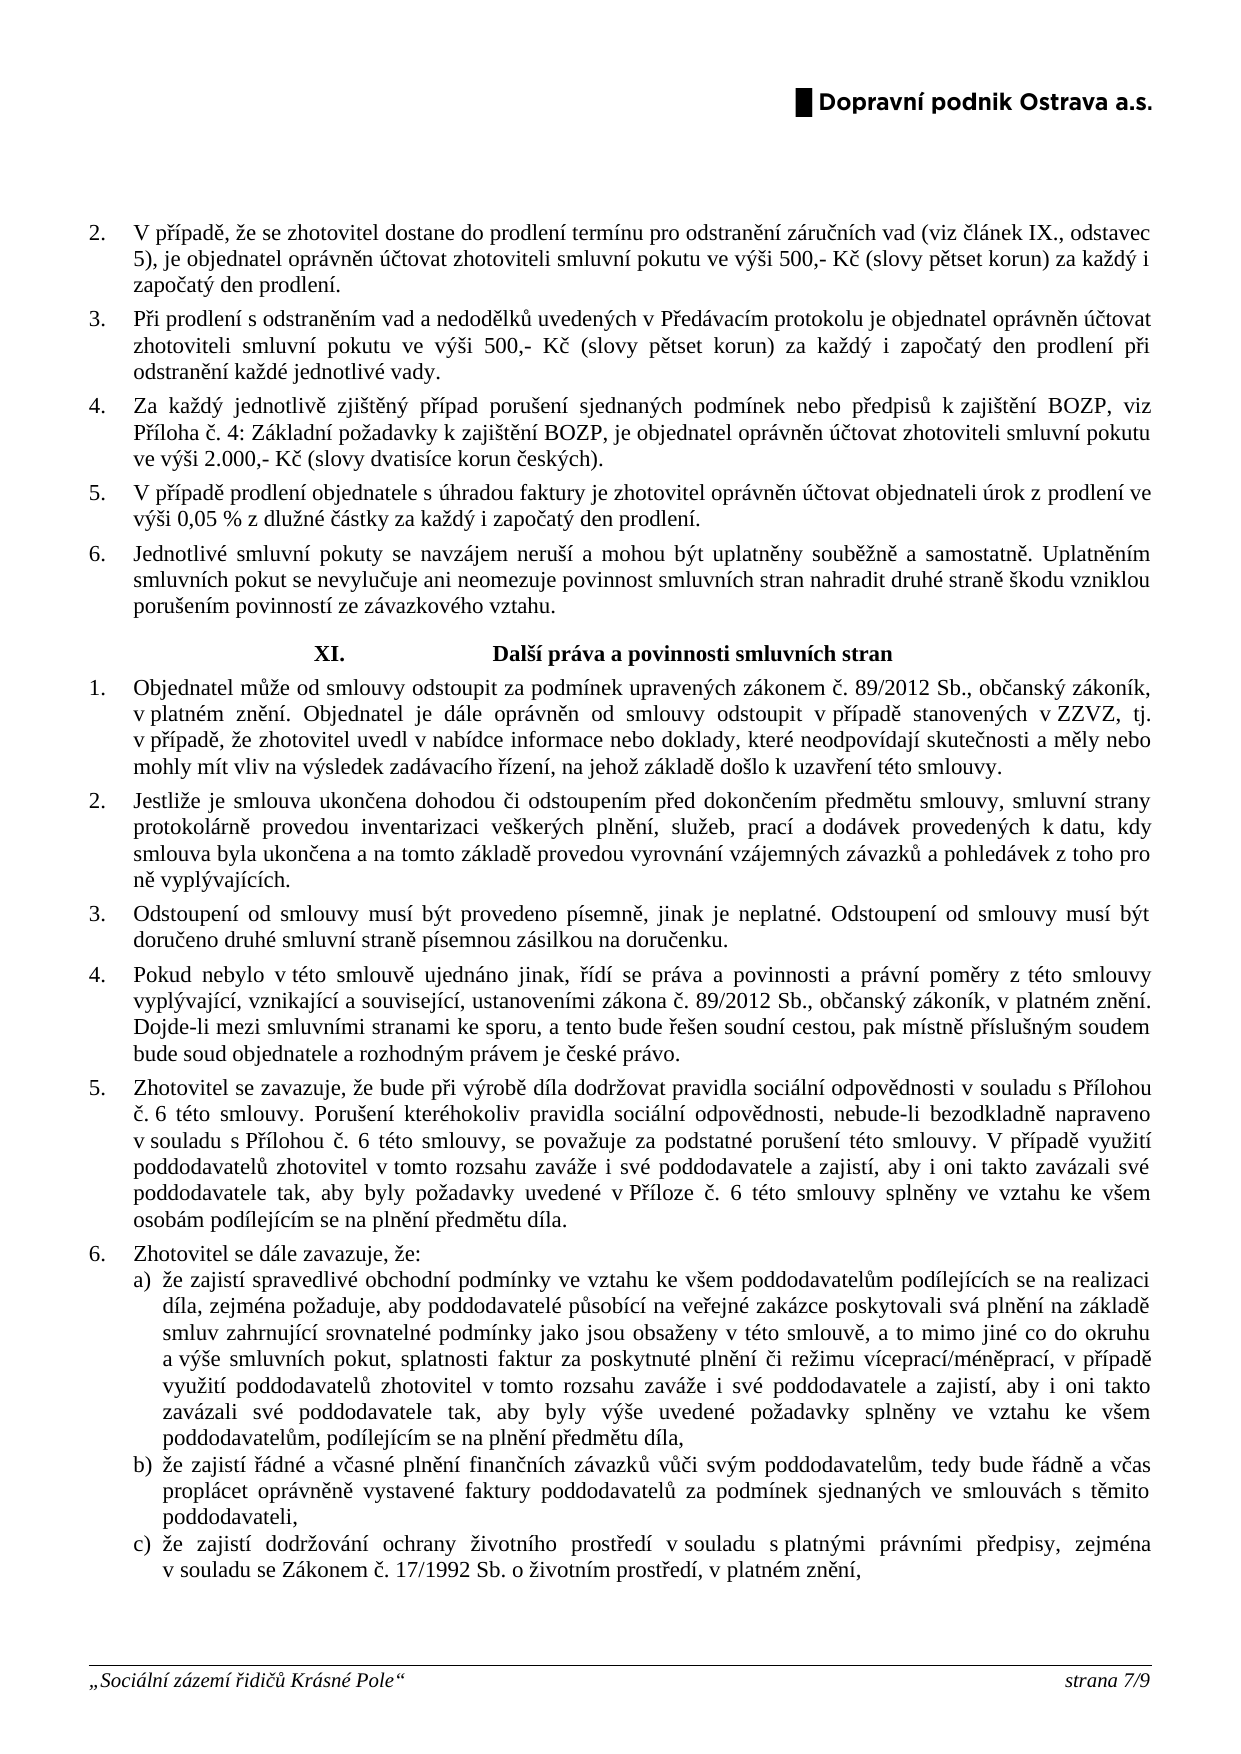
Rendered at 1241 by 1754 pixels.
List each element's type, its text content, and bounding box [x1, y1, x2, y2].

list Zhotovitel se zavazuje, že bude při výrobě díla dodržovat pravidla sociální odpovědnosti v souladu s Přílohou č. 6 této smlouvy. Porušení kteréhokoliv pravidla sociální odpovědnosti, nebude-li bezodkladně napraveno v souladu s Přílohou č. 6 této smlouvy, se považuje za podstatné porušení této smlouvy. V případě využití poddodavatelů zhotovitel v tomto rozsahu zaváže i své poddodavatele a zajistí, aby i oni takto zavázali své poddodavatele tak, aby byly požadavky uvedené v Příloze č. 6 této smlouvy splněny ve vztahu ke všem osobám podílejícím se na plnění předmětu díla. [89, 1074, 1152, 1232]
list V případě, že se zhotovitel dostane do prodlení termínu pro odstranění záručních vad (viz článek IX., odstavec 5), je objednatel oprávněn účtovat zhotoviteli smluvní pokutu ve výši 500,- Kč (slovy pětset korun) za každý i započatý den prodlení. [89, 218, 1152, 298]
list Jednotlivé smluvní pokuty se navzájem neruší a mohou být uplatněny souběžně a samostatně. Uplatněním smluvních pokut se nevylučuje ani neomezuje povinnost smluvních stran nahradit druhé straně škodu vzniklou porušením povinností ze závazkového vztahu. [89, 540, 1152, 619]
list Při prodlení s odstraněním vad a nedodělků uvedených v Předávacím protokolu je objednatel oprávněn účtovat zhotoviteli smluvní pokutu ve výši 500,- Kč (slovy pětset korun) za každý i započatý den prodlení při odstranění každé jednotlivé vady. [89, 305, 1152, 384]
list že zajistí řádné a včasné plnění finančních závazků vůči svým poddodavatelům, tedy bude řádně a včas proplácet oprávněně vystavené faktury poddodavatelů za podmínek sjednaných ve smlouvách s těmito poddodavateli, [133, 1451, 1152, 1530]
picture [795, 88, 1152, 117]
list že zajistí spravedlivé obchodní podmínky ve vztahu ke všem poddodavatelům podílejících se na realizaci díla, zejména požaduje, aby poddodavatelé působící na veřejné zakázce poskytovali svá plnění na základě smluv zahrnující srovnatelné podmínky jako jsou obsaženy v této smlouvě, a to mimo jiné co do okruhu a výše smluvních pokut, splatnosti faktur za poskytnuté plnění či režimu víceprací/méněprací, v případě využití poddodavatelů zhotovitel v tomto rozsahu zaváže i své poddodavatele a zajistí, aby i oni takto zavázali své poddodavatele tak, aby byly výše uvedené požadavky splněny ve vztahu ke všem poddodavatelům, podílejícím se na plnění předmětu díla, [133, 1266, 1152, 1451]
subtitle Další práva a povinnosti smluvních stran [89, 639, 1149, 666]
list Odstoupení od smlouvy musí být provedeno písemně, jinak je neplatné. Odstoupení od smlouvy musí být doručeno druhé smluvní straně písemnou zásilkou na doručenku. [89, 900, 1152, 953]
list Objednatel může od smlouvy odstoupit za podmínek upravených zákonem č. 89/2012 Sb., občanský zákoník, v platném znění. Objednatel je dále oprávněn od smlouvy odstoupit v případě stanovených v ZZVZ, tj. v případě, že zhotovitel uvedl v nabídce informace nebo doklady, které neodpovídají skutečnosti a měly nebo mohly mít vliv na výsledek zadávacího řízení, na jehož základě došlo k uzavření této smlouvy. [89, 674, 1152, 779]
list Pokud nebylo v této smlouvě ujednáno jinak, řídí se práva a povinnosti a právní poměry z této smlouvy vyplývající, vznikající a související, ustanoveními zákona č. 89/2012 Sb., občanský zákoník, v platném znění. Dojde-li mezi smluvními stranami ke sporu, a tento bude řešen soudní cestou, pak místně příslušným soudem bude soud objednatele a rozhodným právem je české právo. [89, 961, 1152, 1066]
list V případě prodlení objednatele s úhradou faktury je zhotovitel oprávněn účtovat objednateli úrok z prodlení ve výši 0,05 % z dlužné částky za každý i započatý den prodlení. [89, 479, 1152, 532]
list Jestliže je smlouva ukončena dohodou či odstoupením před dokončením předmětu smlouvy, smluvní strany protokolárně provedou inventarizaci veškerých plnění, služeb, prací a dodávek provedených k datu, kdy smlouva byla ukončena a na tomto základě provedou vyrovnání vzájemných závazků a pohledávek z toho pro ně vyplývajících. [89, 787, 1152, 892]
list Za každý jednotlivě zjištěný případ porušení sjednaných podmínek nebo předpisů k zajištění BOZP, viz Příloha č. 4: Základní požadavky k zajištění BOZP, je objednatel oprávněn účtovat zhotoviteli smluvní pokutu ve výši 2.000,- Kč (slovy dvatisíce korun českých). [89, 392, 1152, 471]
list Zhotovitel se dále zavazuje, že: [89, 1240, 1152, 1266]
list že zajistí dodržování ochrany životního prostředí v souladu s platnými právními předpisy, zejména v souladu se Zákonem č. 17/1992 Sb. o životním prostředí, v platném znění, [133, 1530, 1152, 1582]
